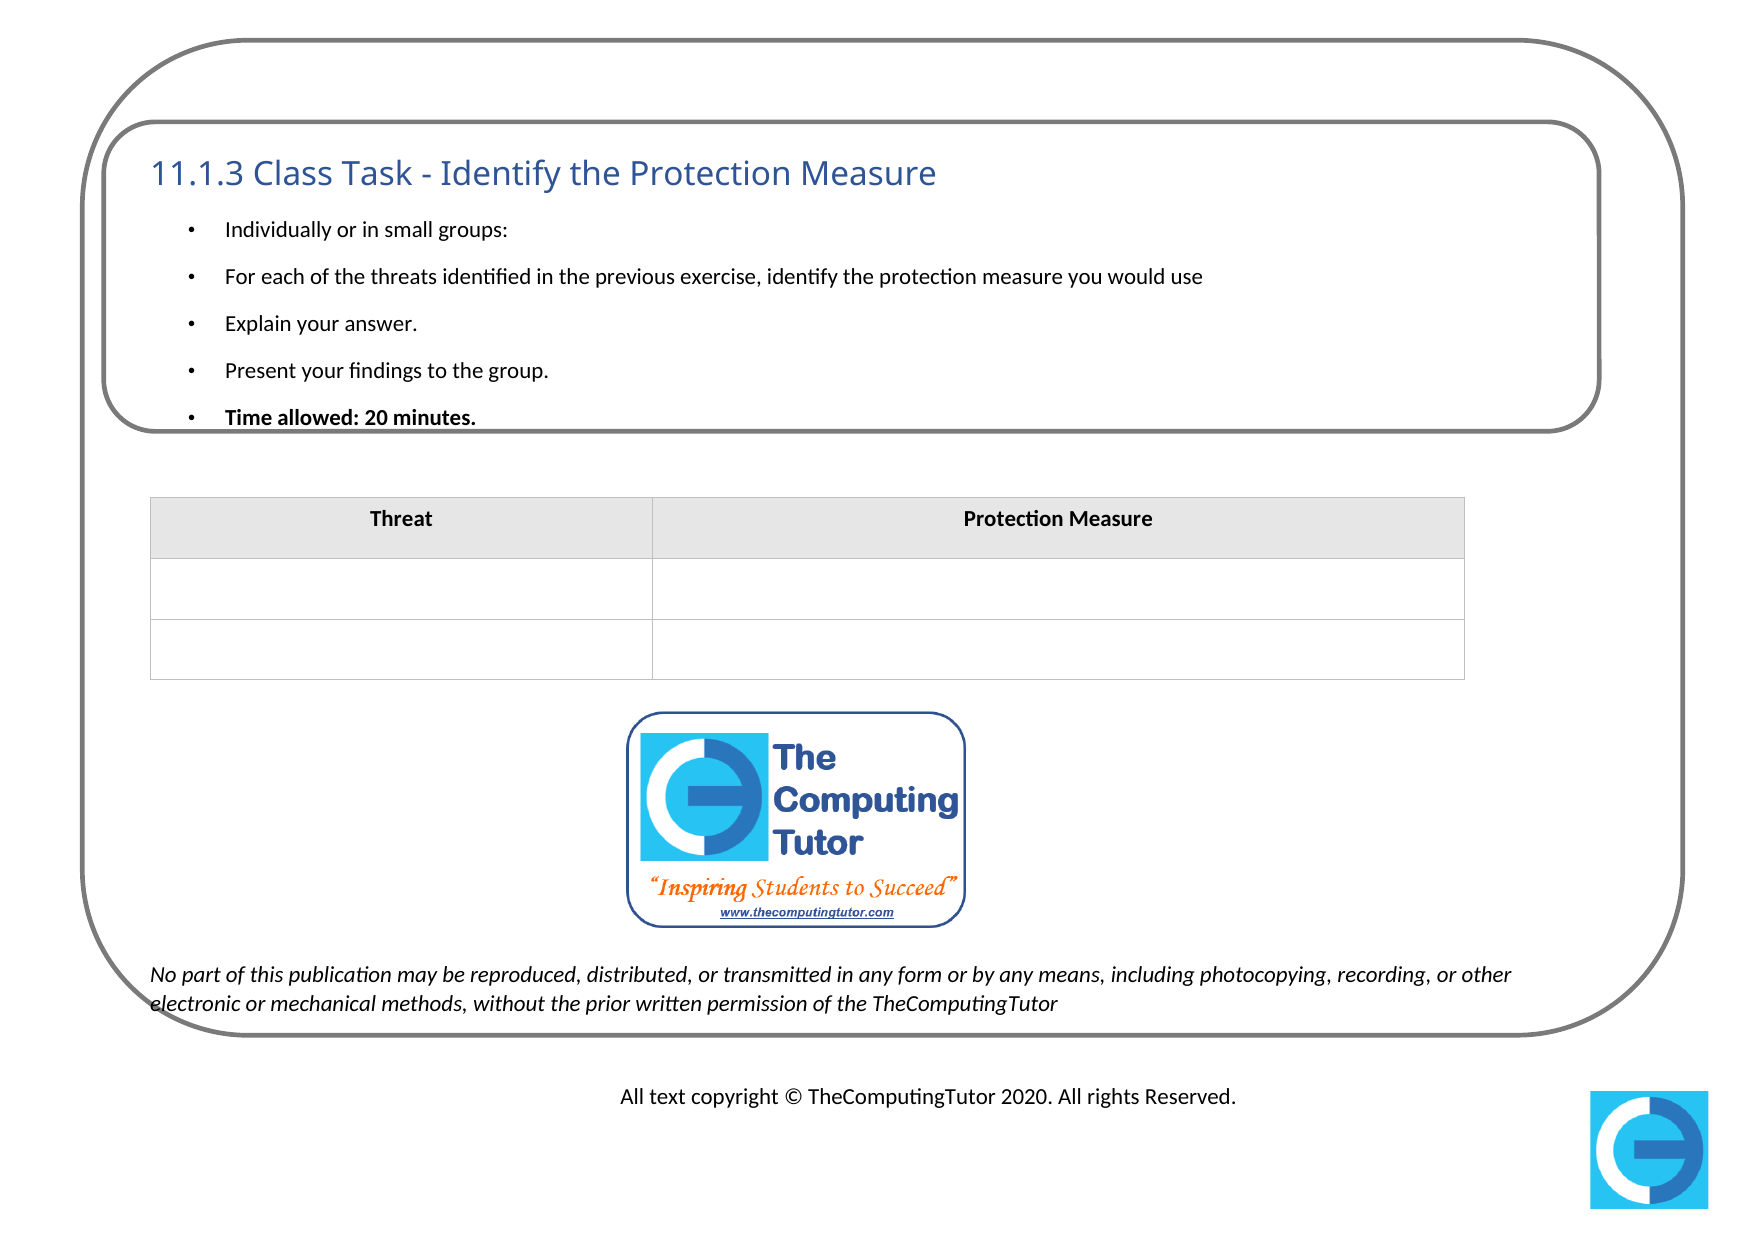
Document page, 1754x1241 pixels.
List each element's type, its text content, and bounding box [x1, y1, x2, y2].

picture [623, 709, 968, 932]
list Explain your answer. [187, 309, 1604, 337]
table_header Protection Measure [653, 498, 1464, 558]
list Time allowed: 20 minutes. [187, 403, 1604, 431]
table_cell [653, 620, 1464, 679]
list Individually or in small groups: [187, 216, 1604, 244]
list Present your findings to the group. [187, 356, 1604, 384]
table_header Threat [151, 498, 652, 558]
picture [1590, 1091, 1709, 1209]
table_cell [151, 559, 652, 618]
table_cell [151, 620, 652, 679]
text No part of this publication may be reproduced, distributed, or transmitted in any form or by any means, including photocopying, recording, or other electronic or mechanical methods, without the prior written permission of the TheComputingTutor [150, 961, 1604, 1017]
list For each of the threats identified in the previous exercise, identify the protection measure you would use [187, 262, 1604, 291]
table_cell [653, 559, 1464, 618]
